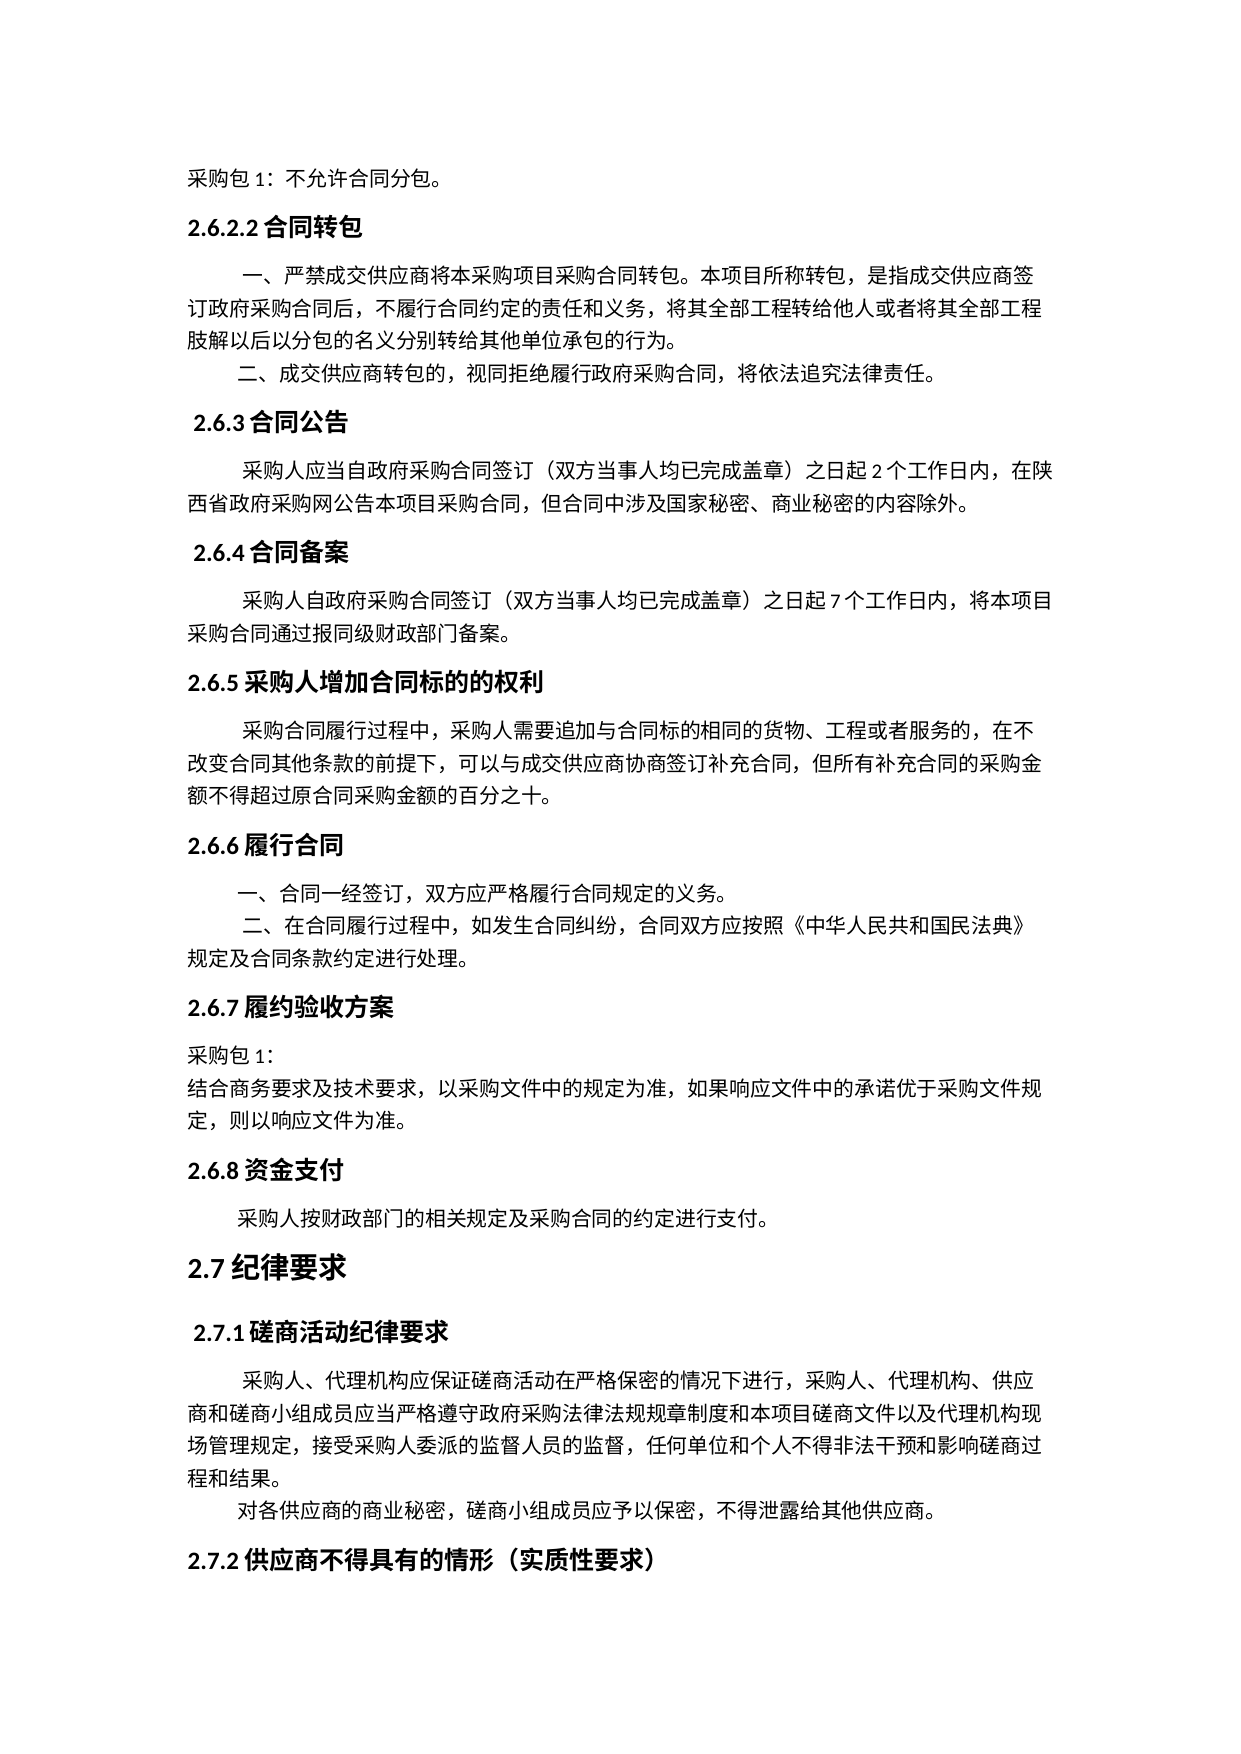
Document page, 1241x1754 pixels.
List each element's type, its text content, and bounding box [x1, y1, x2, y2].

text 2.7.2供应商不得具有的情形（实质性要求） [187, 1527, 1053, 1592]
text 采购人按财政部门的相关规定及采购合同的约定进行支付。 [187, 1202, 1053, 1234]
text 2.6.7履约验收方案 [187, 974, 1053, 1039]
text 2.6.5采购人增加合同标的的权利 [187, 649, 1053, 714]
text 2.7纪律要求 [187, 1234, 1053, 1299]
text 2.6.3合同公告 [187, 389, 1053, 454]
text 2.6.8资金支付 [187, 1137, 1053, 1202]
text 采购合同履行过程中，采购人需要追加与合同标的相同的货物、工程或者服务的，在不改变合同其他条款的前提下，可以与成交供应商协商签订补充合同，但所有补充合同的采购金额不得超过原合同采购金额的百分之十。 [187, 714, 1053, 812]
text 结合商务要求及技术要求，以采购文件中的规定为准，如果响应文件中的承诺优于采购文件规定，则以响应文件为准。 [187, 1072, 1053, 1137]
text 一、合同一经签订，双方应严格履行合同规定的义务。 [187, 877, 1053, 909]
text 采购人应当自政府采购合同签订（双方当事人均已完成盖章）之日起2个工作日内，在陕西省政府采购网公告本项目采购合同，但合同中涉及国家秘密、商业秘密的内容除外。 [187, 454, 1053, 519]
text 对各供应商的商业秘密，磋商小组成员应予以保密，不得泄露给其他供应商。 [187, 1494, 1053, 1527]
text 一、严禁成交供应商将本采购项目采购合同转包。本项目所称转包，是指成交供应商签订政府采购合同后，不履行合同约定的责任和义务，将其全部工程转给他人或者将其全部工程肢解以后以分包的名义分别转给其他单位承包的行为。 [187, 259, 1053, 357]
text 采购包1：不允许合同分包。 [187, 162, 1053, 194]
text 采购人自政府采购合同签订（双方当事人均已完成盖章）之日起7个工作日内，将本项目采购合同通过报同级财政部门备案。 [187, 584, 1053, 649]
text 2.6.6履行合同 [187, 812, 1053, 877]
text 二、成交供应商转包的，视同拒绝履行政府采购合同，将依法追究法律责任。 [187, 357, 1053, 389]
text 2.6.2.2合同转包 [187, 194, 1053, 259]
text 采购人、代理机构应保证磋商活动在严格保密的情况下进行，采购人、代理机构、供应商和磋商小组成员应当严格遵守政府采购法律法规规章制度和本项目磋商文件以及代理机构现场管理规定，接受采购人委派的监督人员的监督，任何单位和个人不得非法干预和影响磋商过程和结果。 [187, 1364, 1053, 1494]
text 二、在合同履行过程中，如发生合同纠纷，合同双方应按照《中华人民共和国民法典》规定及合同条款约定进行处理。 [187, 909, 1053, 974]
text 采购包1： [187, 1039, 1053, 1072]
text 2.6.4合同备案 [187, 519, 1053, 584]
text 2.7.1磋商活动纪律要求 [187, 1299, 1053, 1364]
